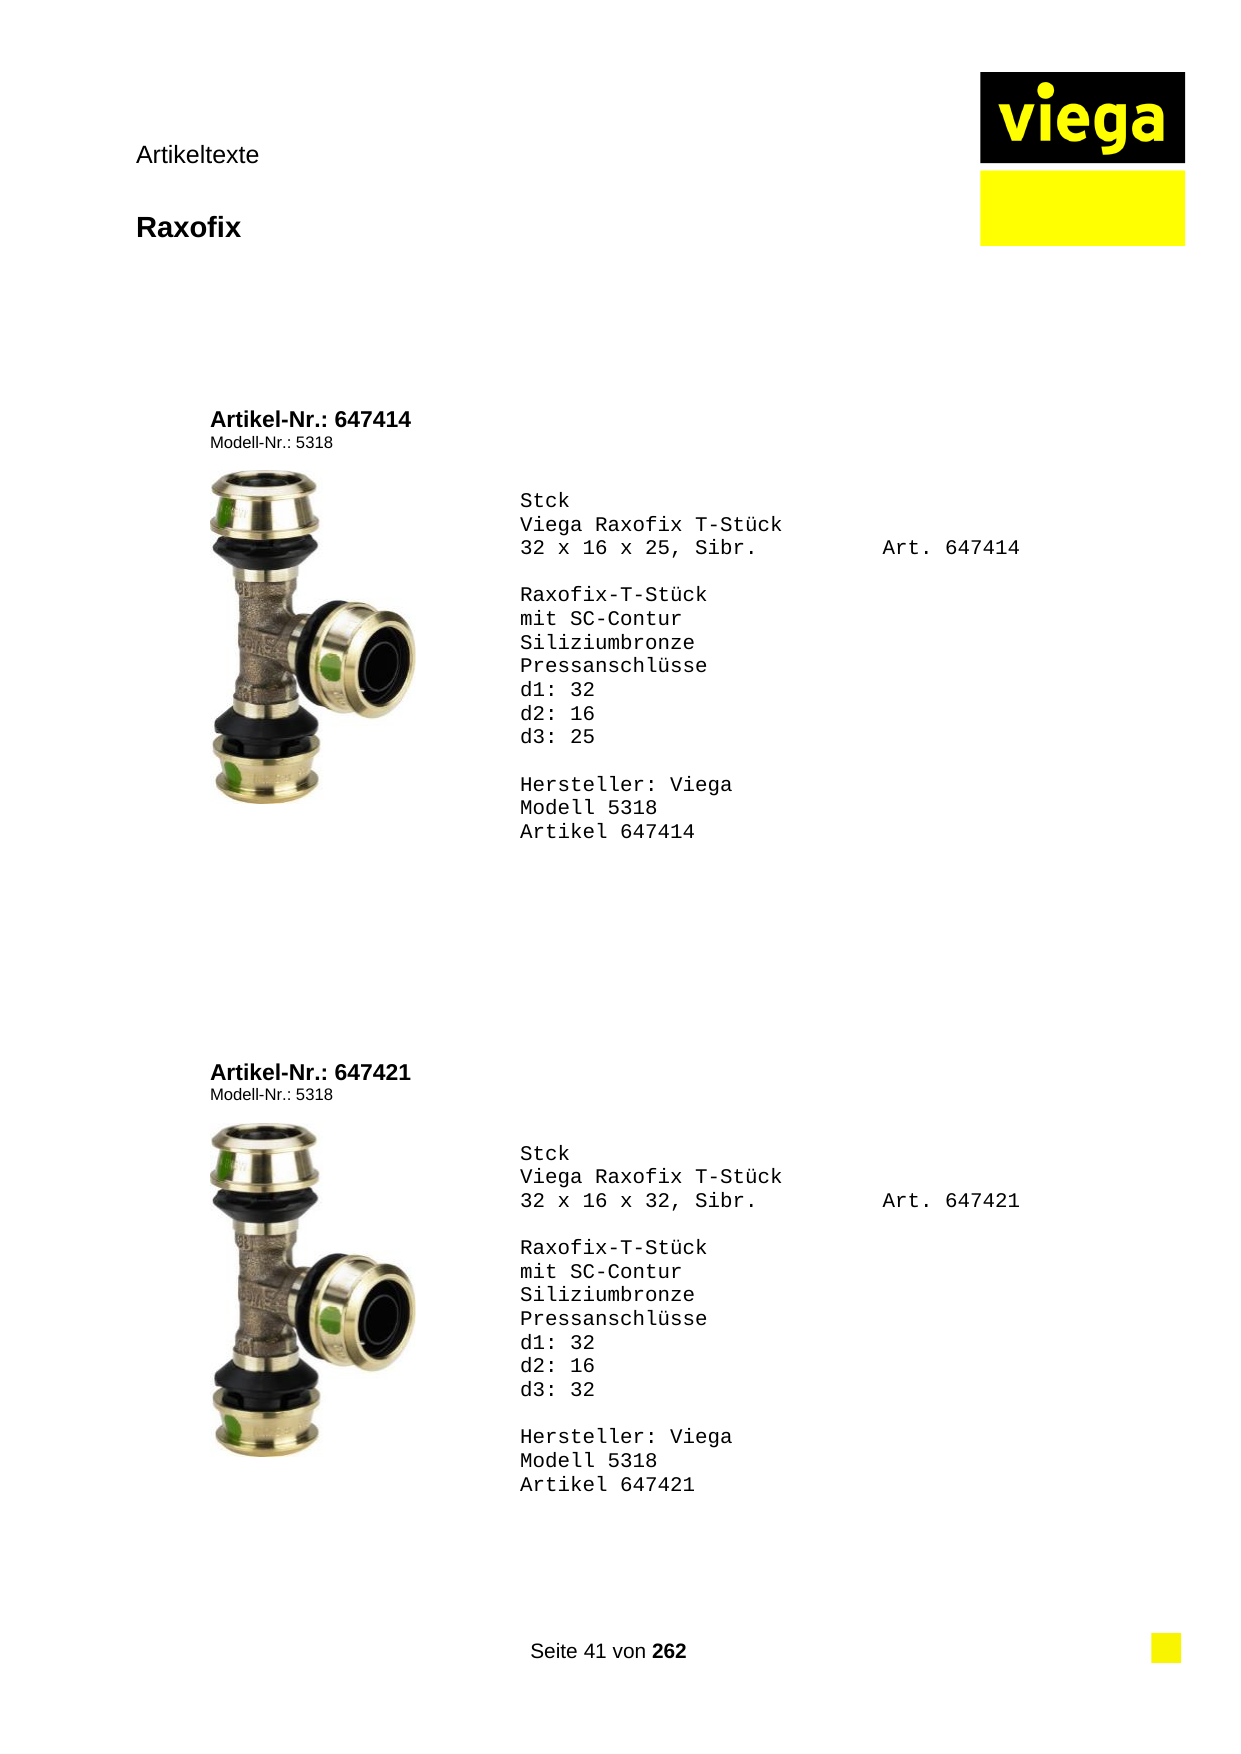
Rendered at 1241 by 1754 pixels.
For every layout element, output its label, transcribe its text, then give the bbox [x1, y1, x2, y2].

text Modell-Nr.: 5318 [210, 1085, 1181, 1104]
text mit SC-Contur [520, 608, 1181, 632]
text d3: 32 [520, 1379, 1181, 1403]
text d2: 16 [520, 1355, 1181, 1379]
picture [210, 470, 416, 804]
text Viega Raxofix T-Stück [520, 1166, 1181, 1190]
text Artikel-Nr.: 647414 [210, 406, 1181, 432]
picture [980, 72, 1186, 246]
text Raxofix-T-Stück [520, 1237, 1181, 1261]
text d1: 32 [520, 1332, 1181, 1355]
text Stck [520, 1143, 1181, 1166]
text Artikel-Nr.: 647421 [210, 1059, 1181, 1085]
text Artikel 647421 [520, 1474, 1181, 1497]
text d3: 25 [520, 726, 1181, 750]
text mit SC-Contur [520, 1261, 1181, 1284]
text 32 x 16 x 32, Sibr. Art. 647421 [520, 1190, 1181, 1213]
text Modell-Nr.: 5318 [210, 432, 1181, 452]
text Siliziumbronze [520, 1284, 1181, 1308]
text Pressanschlüsse [520, 1308, 1181, 1332]
text Hersteller: Viega [520, 774, 1181, 797]
text Stck [520, 490, 1181, 513]
text Artikel 647414 [520, 821, 1181, 844]
text d2: 16 [520, 703, 1181, 726]
text d1: 32 [520, 679, 1181, 703]
picture [210, 1123, 416, 1457]
text Siliziumbronze [520, 632, 1181, 655]
text Raxofix-T-Stück [520, 584, 1181, 608]
text Viega Raxofix T-Stück [520, 513, 1181, 537]
text Hersteller: Viega [520, 1426, 1181, 1450]
text Modell 5318 [520, 797, 1181, 821]
text Modell 5318 [520, 1450, 1181, 1474]
text 32 x 16 x 25, Sibr. Art. 647414 [520, 537, 1181, 561]
picture [1151, 1633, 1182, 1663]
text Pressanschlüsse [520, 655, 1181, 679]
